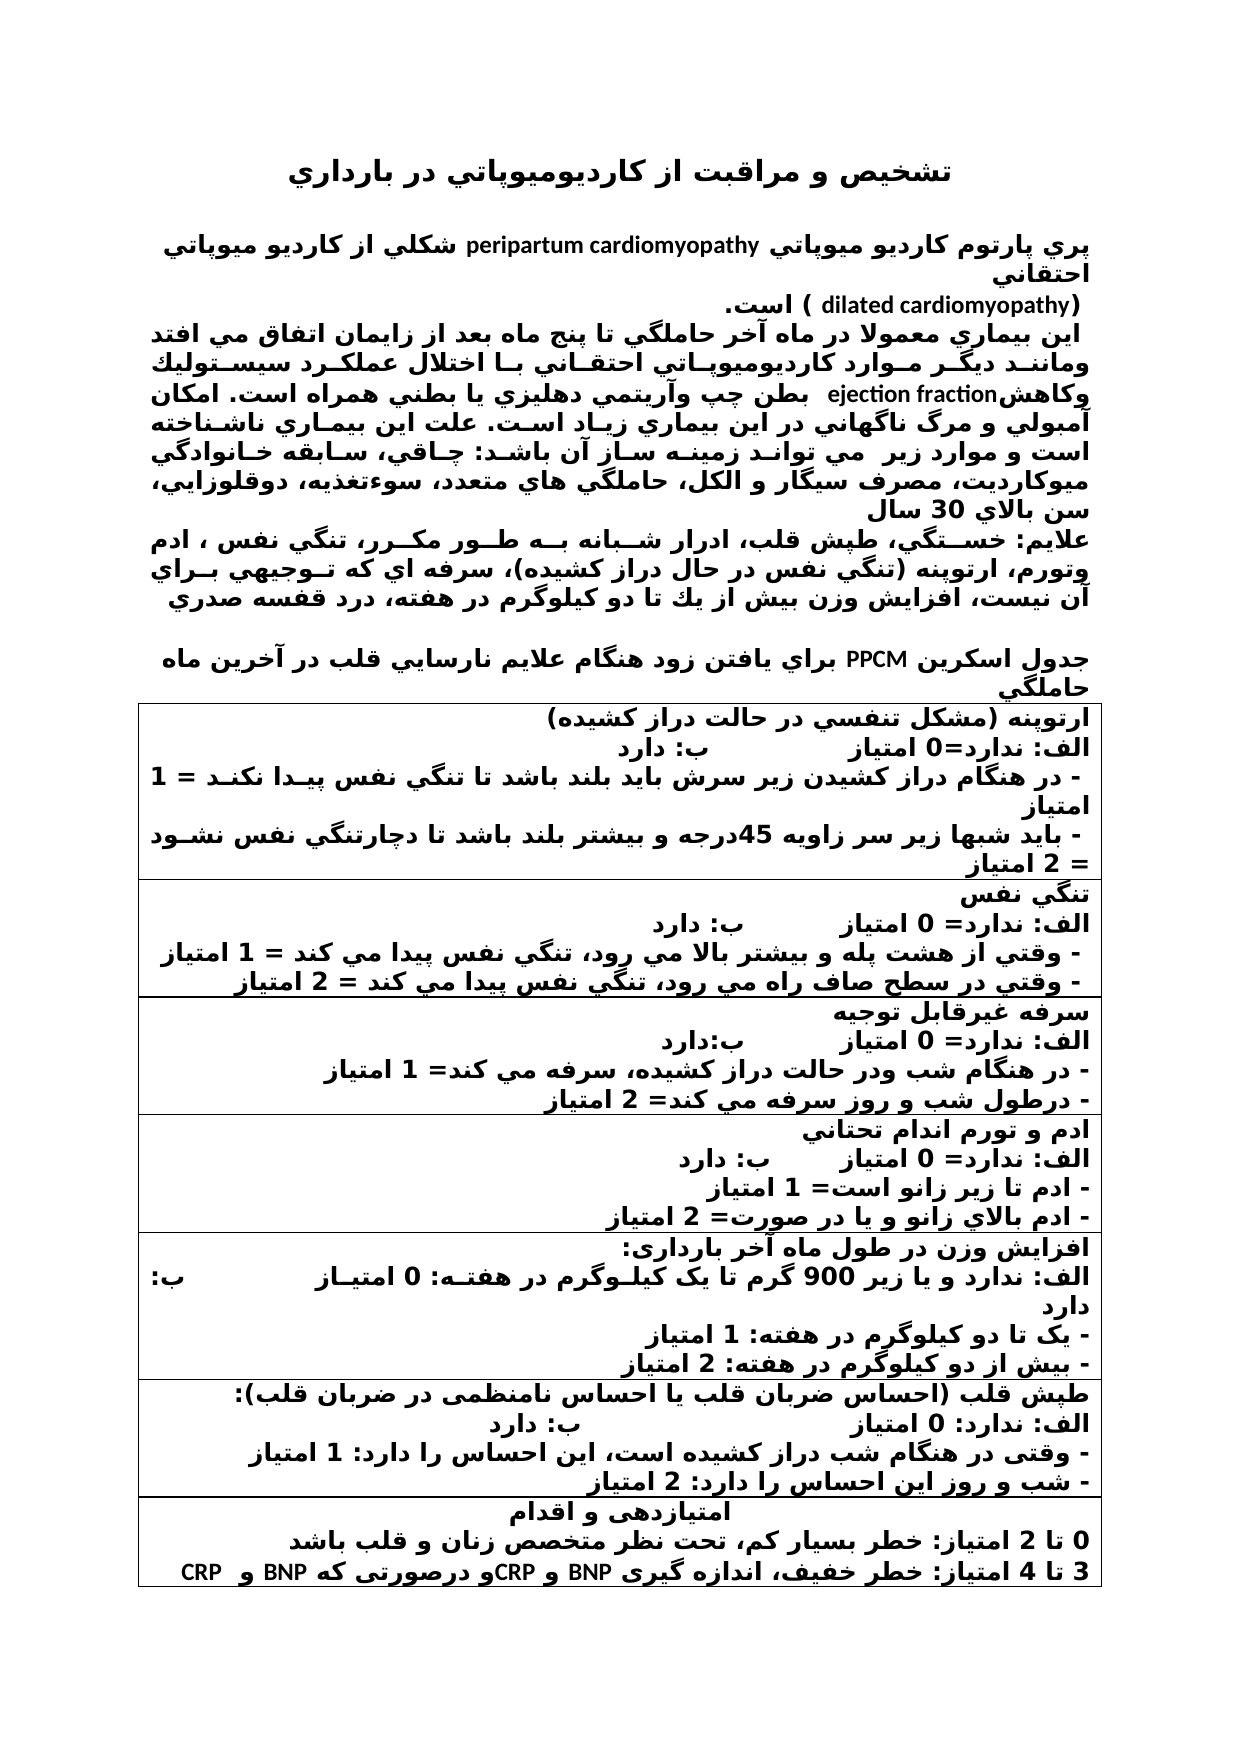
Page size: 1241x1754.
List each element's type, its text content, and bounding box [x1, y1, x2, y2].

table_cell افزایش وزن در طول ماه آخر بارداری: الف: ندارد و یا زیر 900 گرم تا یک کیلوگرم در هفته: 0 امتیاز ب: دارد - یک تا دو کیلوگرم در هفته: 1 امتیاز - بیش از دو کیلوگرم در هفته: 2 امتیاز [139, 1233, 1101, 1379]
text تشخيص و مراقبت از كارديوميوپاتي در بارداري [150, 154, 1090, 188]
text جدول اسكرين PPCM براي يافتن زود هنگام علايم نارسايي قلب در آخرين ماه حاملگي [150, 643, 1090, 703]
table_cell طپش قلب (احساس ضربان قلب یا احساس نامنظمی در ضربان قلب): الف: ندارد: 0 امتیاز ب: دارد - وقتی در هنگام شب دراز کشیده است، این احساس را دارد: 1 امتیاز - شب و روز این احساس را دارد: 2 امتیاز [139, 1380, 1101, 1496]
text (dilated cardiomyopathy ) است. [150, 289, 1090, 319]
table_cell تنگي نفس الف: ندارد= 0 امتياز ب: دارد - وقتي از هشت پله و بيشتر بالا مي رود، تنگي نفس پيدا مي كند = 1 امتياز - وقتي در سطح صاف راه مي رود، تنگي نفس پيدا مي كند = 2 امتياز [139, 880, 1101, 996]
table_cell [139, 1498, 1101, 1586]
table_header ارتوپنه (مشكل تنفسي در حالت دراز كشيده) الف: ندارد=0 امتياز ب: دارد - در هنگام دراز كشيدن زير سرش بايد بلند باشد تا تنگي نفس پيدا نكند = 1 امتياز - بايد شبها زير سر زاويه 45درجه و بيشتر بلند باشد تا دچارتنگي نفس نشود = 2 امتياز [139, 704, 1101, 879]
text علايم: خستگي، طپش قلب، ادرار شبانه به طور مكرر، تنگي نفس ، ادم وتورم، ارتوپنه (تنگي نفس در حال دراز كشيده)، سرفه اي كه توجيهي براي آن نيست، افزايش وزن بيش از يك تا دو كيلوگرم در هفته، درد قفسه صدري [150, 525, 1090, 612]
table_cell ادم و تورم اندام تحتاني الف: ندارد= 0 امتياز ب: دارد - ادم تا زير زانو است= 1 امتياز - ادم بالاي زانو و يا در صورت= 2 امتياز [139, 1115, 1101, 1232]
text پري پارتوم كارديو ميوپاتي peripartum cardiomyopathy شكلي از كارديو ميوپاتي احتقاني [150, 229, 1090, 289]
text اين بيماري معمولا در ماه آخر حاملگي تا پنج ماه بعد از زايمان اتفاق مي افتد ومانند ديگر موارد كارديوميوپاتي احتقاني با اختلال عملكرد سيستوليك وكاهشejection fraction بطن چپ وآريتمي دهليزي يا بطني همراه است. امكان آمبولي و مرگ ناگهاني در اين بيماري زياد است. علت اين بيماري ناشناخته است و موارد زير مي تواند زمينه ساز آن باشد: چاقي، سابقه خانوادگي ميوكارديت، مصرف سيگار و الكل، حاملگي هاي متعدد، سوءتغذيه، دوقلوزايي، سن بالاي 30 سال [150, 319, 1090, 525]
table_cell سرفه غيرقابل توجيه الف: ندارد= 0 امتياز ب:دارد - در هنگام شب ودر حالت دراز كشيده، سرفه مي كند= 1 امتياز - درطول شب و روز سرفه مي كند= 2 امتياز [139, 998, 1101, 1114]
